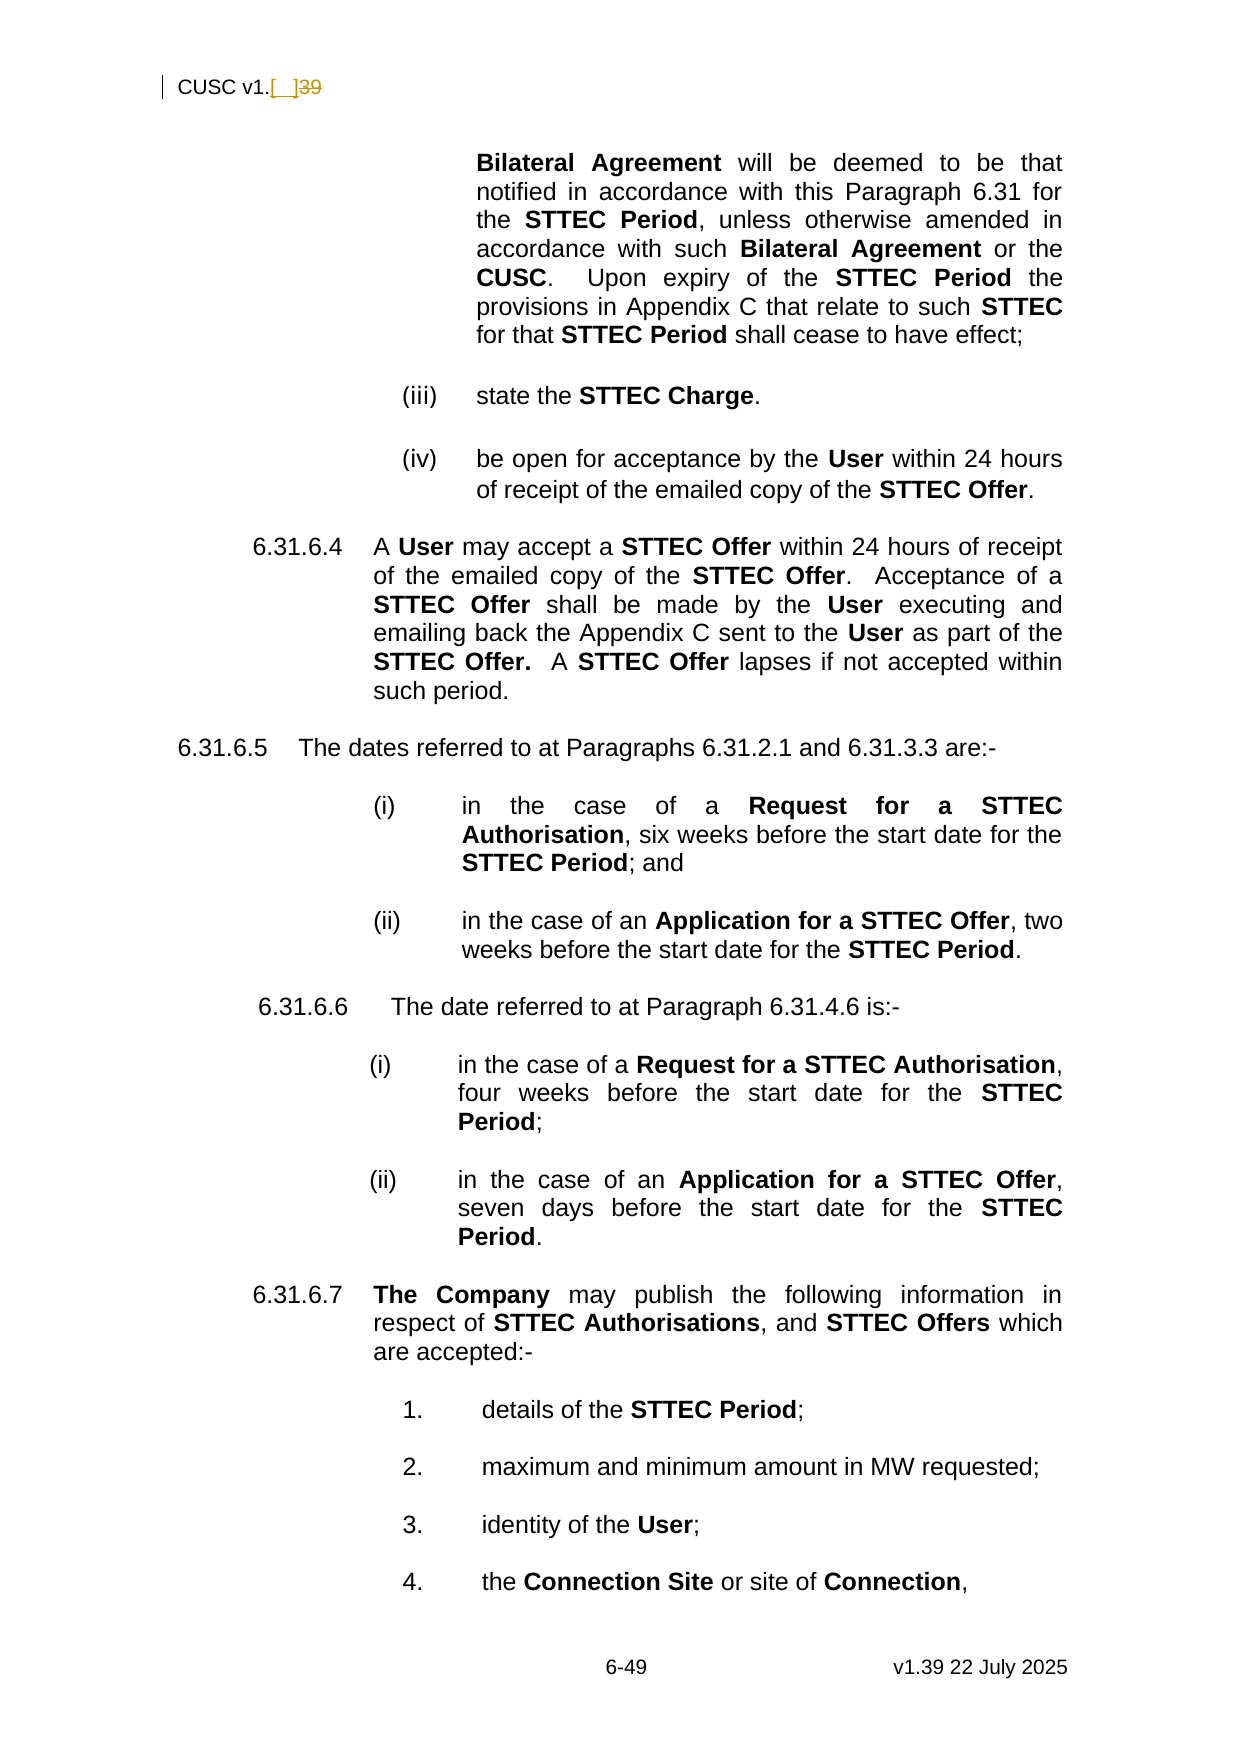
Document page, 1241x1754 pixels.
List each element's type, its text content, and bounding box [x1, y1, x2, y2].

text 6.31.6.6 The date referred to at Paragraph 6.31.4.6 is:- [258, 992, 1063, 1021]
text 2. maximum and minimum amount in MW requested; [402, 1452, 1063, 1481]
text (i) in the case of a Request for a STTEC Authorisation, four weeks before the start date for the STTEC Period; [369, 1049, 1063, 1136]
list state the STTEC Charge. [402, 378, 1063, 412]
text 4. the Connection Site or site of Connection, [402, 1567, 1063, 1596]
text 3. identity of the User; [402, 1509, 1063, 1538]
text (ii) in the case of an Application for a STTEC Offer, seven days before the start date for the STTEC Period. [369, 1164, 1063, 1251]
text 6.31.6.4 A User may accept a STTEC Offer within 24 hours of receipt of the emailed copy of the STTEC Offer. Acceptance of a STTEC Offer shall be made by the User executing and emailing back the Appendix C sent to the User as part of the STTEC Offer. A STTEC Offer lapses if not accepted within such period. [252, 532, 1063, 704]
text (ii) in the case of an Application for a STTEC Offer, two weeks before the start date for the STTEC Period. [373, 906, 1063, 963]
text 6.31.6.5 The dates referred to at Paragraphs 6.31.2.1 and 6.31.3.3 are:- [177, 733, 1063, 762]
text 6.31.6.7 The Company may publish the following information in respect of STTEC Authorisations, and STTEC Offers which are accepted:- [252, 1279, 1063, 1366]
text 1. details of the STTEC Period; [402, 1394, 1063, 1423]
text (i) in the case of a Request for a STTEC Authorisation, six weeks before the start date for the STTEC Period; and [373, 791, 1063, 877]
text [402, 148, 1063, 349]
list be open for acceptance by the User within 24 hours of receipt of the emailed copy of the STTEC Offer. [402, 441, 1063, 503]
